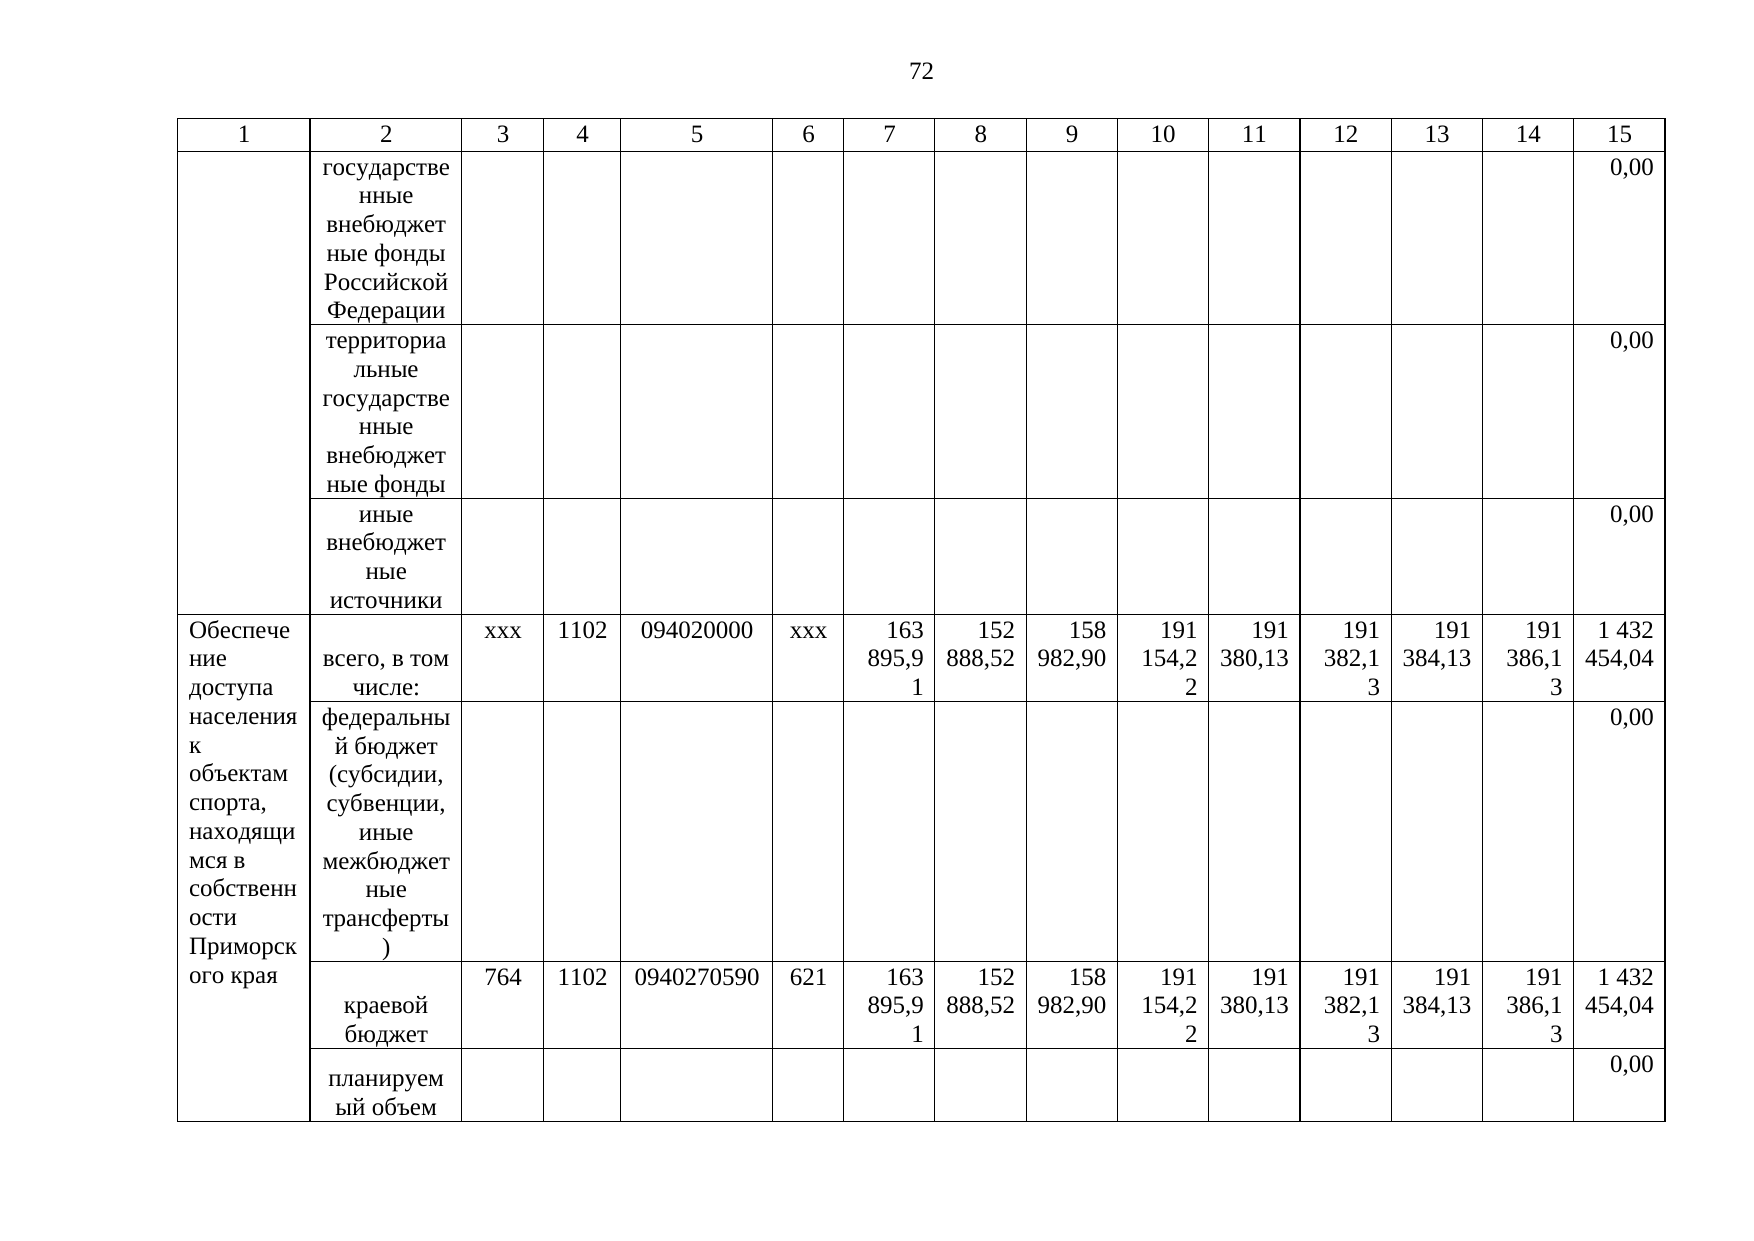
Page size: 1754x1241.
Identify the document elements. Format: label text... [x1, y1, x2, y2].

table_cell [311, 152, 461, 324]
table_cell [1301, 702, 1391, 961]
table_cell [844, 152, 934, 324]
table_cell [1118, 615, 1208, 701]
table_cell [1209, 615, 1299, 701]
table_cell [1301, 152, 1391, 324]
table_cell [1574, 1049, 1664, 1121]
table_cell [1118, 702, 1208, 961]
table_header 7 [844, 119, 934, 151]
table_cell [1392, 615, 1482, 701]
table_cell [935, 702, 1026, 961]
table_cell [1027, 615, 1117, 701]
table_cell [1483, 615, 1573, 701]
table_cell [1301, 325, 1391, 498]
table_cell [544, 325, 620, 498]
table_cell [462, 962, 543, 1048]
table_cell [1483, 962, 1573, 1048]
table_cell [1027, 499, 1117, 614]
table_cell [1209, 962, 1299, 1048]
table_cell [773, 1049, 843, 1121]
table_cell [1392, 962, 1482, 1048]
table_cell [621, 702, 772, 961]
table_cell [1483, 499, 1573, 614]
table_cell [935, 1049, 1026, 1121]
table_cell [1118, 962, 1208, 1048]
table_header 3 [462, 119, 543, 151]
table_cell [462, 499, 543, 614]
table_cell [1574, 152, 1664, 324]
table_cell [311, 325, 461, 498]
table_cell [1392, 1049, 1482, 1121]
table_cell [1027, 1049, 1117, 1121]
table_header 1 [178, 119, 309, 151]
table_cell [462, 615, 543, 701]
table_header 13 [1392, 119, 1482, 151]
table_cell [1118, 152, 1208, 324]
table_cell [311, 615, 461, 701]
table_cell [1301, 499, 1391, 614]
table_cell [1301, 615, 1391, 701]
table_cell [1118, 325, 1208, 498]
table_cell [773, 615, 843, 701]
table_header 8 [935, 119, 1026, 151]
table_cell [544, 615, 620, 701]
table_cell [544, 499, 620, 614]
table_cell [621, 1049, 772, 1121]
table_header 14 [1483, 119, 1573, 151]
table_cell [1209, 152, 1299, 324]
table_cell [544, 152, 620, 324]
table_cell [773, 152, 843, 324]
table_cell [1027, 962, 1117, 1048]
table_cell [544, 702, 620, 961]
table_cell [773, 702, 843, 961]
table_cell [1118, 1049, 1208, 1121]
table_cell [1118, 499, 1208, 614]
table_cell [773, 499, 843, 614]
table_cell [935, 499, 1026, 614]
table_header 11 [1209, 119, 1299, 151]
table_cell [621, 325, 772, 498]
table_header 4 [544, 119, 620, 151]
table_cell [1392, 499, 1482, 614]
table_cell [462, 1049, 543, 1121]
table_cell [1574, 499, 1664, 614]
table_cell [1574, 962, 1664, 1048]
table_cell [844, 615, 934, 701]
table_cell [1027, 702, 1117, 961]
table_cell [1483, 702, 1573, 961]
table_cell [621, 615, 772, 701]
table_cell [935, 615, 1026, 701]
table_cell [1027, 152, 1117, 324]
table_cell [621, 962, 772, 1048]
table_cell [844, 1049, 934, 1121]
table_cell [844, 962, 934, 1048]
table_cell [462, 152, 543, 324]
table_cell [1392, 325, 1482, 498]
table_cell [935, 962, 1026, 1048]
table_header 2 [311, 119, 461, 151]
table_header 12 [1301, 119, 1391, 151]
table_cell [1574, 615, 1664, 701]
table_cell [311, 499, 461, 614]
table_header 15 [1574, 119, 1664, 151]
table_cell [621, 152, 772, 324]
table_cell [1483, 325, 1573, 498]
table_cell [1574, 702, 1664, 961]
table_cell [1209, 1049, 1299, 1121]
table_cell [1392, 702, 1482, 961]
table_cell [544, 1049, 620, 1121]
table_header 6 [773, 119, 843, 151]
table_header 10 [1118, 119, 1208, 151]
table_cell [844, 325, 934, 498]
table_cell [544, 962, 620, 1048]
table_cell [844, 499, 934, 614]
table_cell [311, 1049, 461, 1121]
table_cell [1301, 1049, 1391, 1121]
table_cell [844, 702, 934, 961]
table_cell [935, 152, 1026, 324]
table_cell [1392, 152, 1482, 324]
table_header 5 [621, 119, 772, 151]
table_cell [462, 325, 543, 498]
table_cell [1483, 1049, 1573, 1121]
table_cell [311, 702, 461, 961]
table_header 9 [1027, 119, 1117, 151]
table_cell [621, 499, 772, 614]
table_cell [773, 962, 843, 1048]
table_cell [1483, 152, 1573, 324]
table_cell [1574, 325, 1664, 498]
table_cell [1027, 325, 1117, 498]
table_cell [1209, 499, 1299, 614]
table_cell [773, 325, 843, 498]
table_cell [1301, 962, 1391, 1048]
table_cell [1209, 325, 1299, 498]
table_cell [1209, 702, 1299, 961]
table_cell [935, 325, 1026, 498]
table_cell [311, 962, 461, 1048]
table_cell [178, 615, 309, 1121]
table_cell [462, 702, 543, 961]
